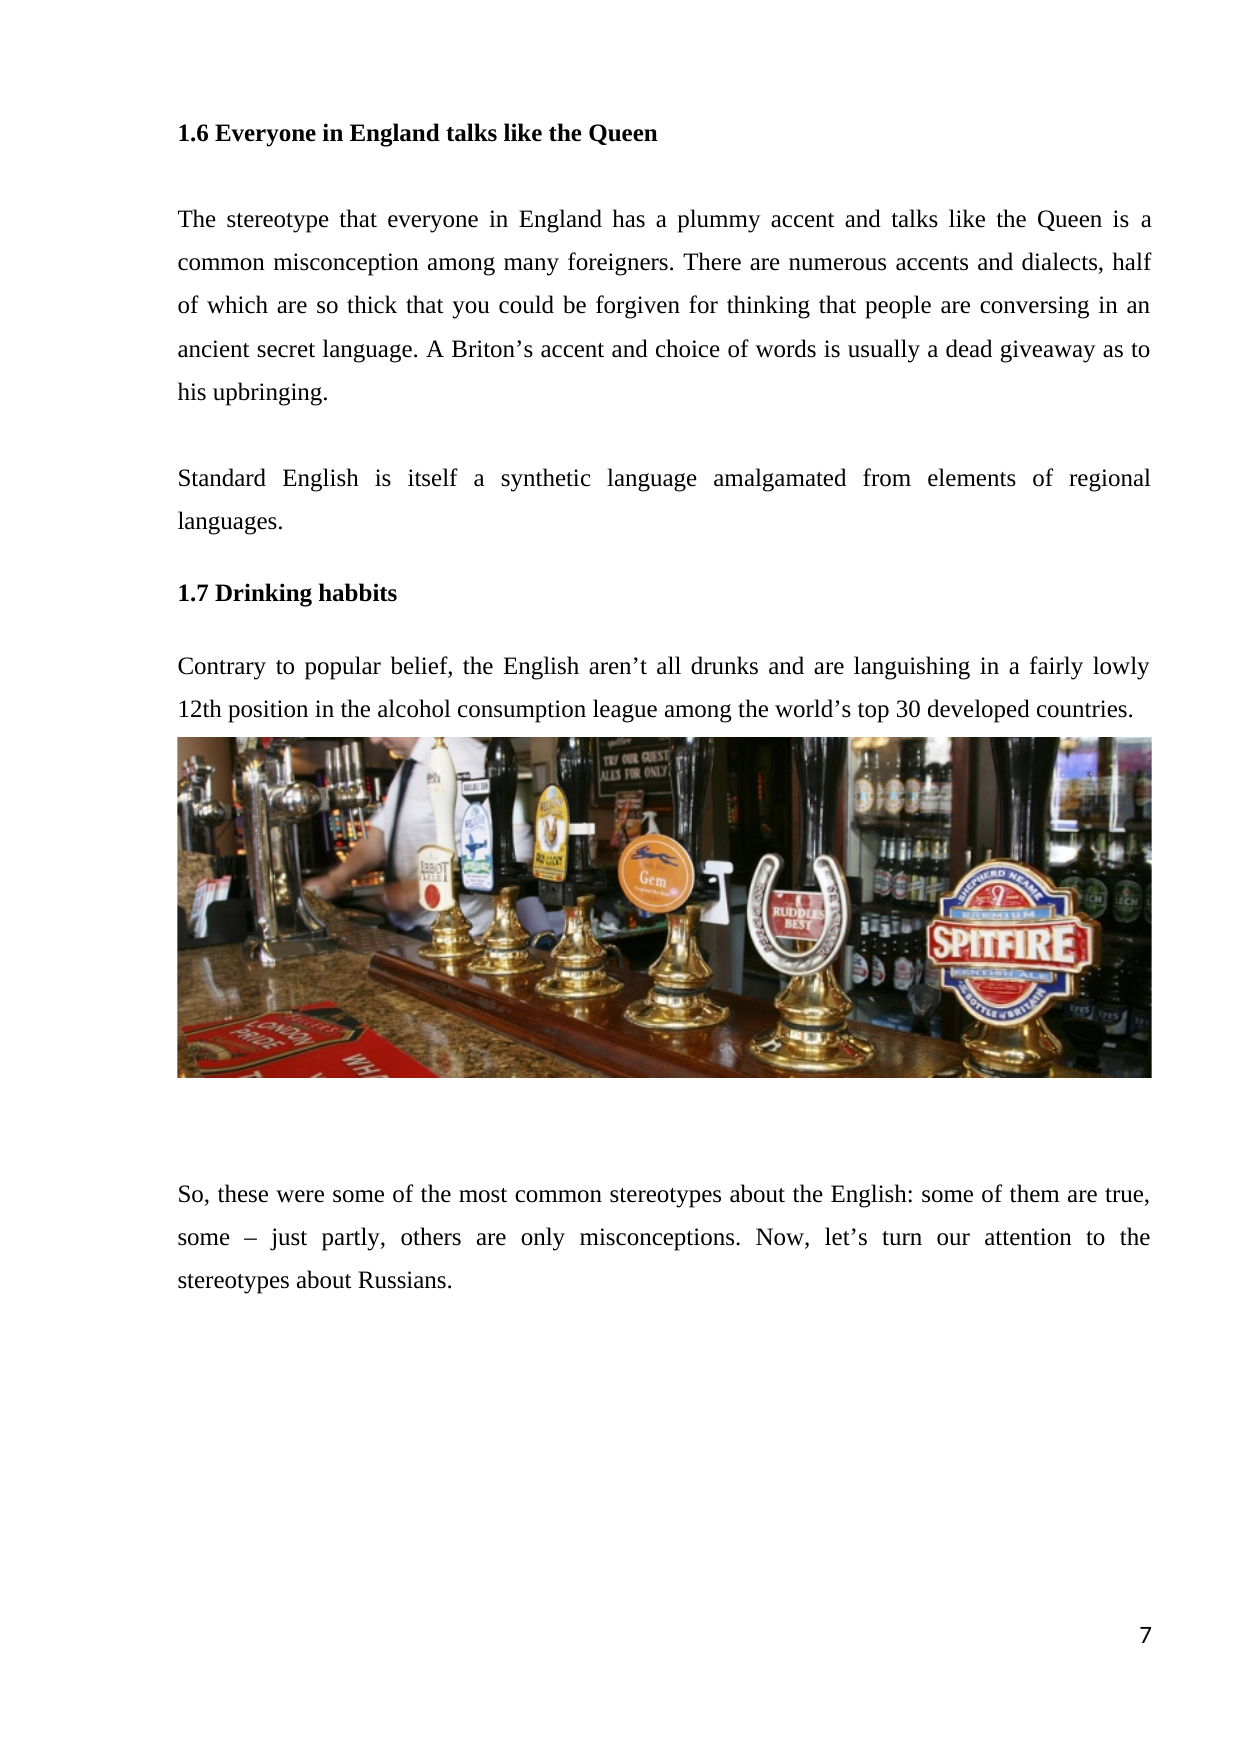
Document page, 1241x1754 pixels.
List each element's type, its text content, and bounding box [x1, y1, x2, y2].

subtitle 1.7 Drinking habbits [177, 942, 1152, 971]
text 1.5 English love to celebrate Royal occasions [177, 118, 1152, 147]
text Contrary to popular belief, the English aren’t all drunks and are languishing in a fairly lowly 12th position in the alcohol consumption league among the world’s top 30 developed countries. [177, 1014, 1152, 1086]
text 1.6 Everyone in England talks like the Queen [177, 481, 1152, 510]
text The stereotype that everyone in England has a plummy accent and talks like the Queen is a common misconception among many foreigners. There are numerous accents and dialects, half of which are so thick that you could be forgiven for thinking that people are conversing in an ancient secret language. A Briton’s accent and choice of words is usually a dead giveaway as to his upbringing. [177, 568, 1152, 769]
text This is definitely true as Royal Weddings and Jubilees are lavish occasions which millions of English people love to celebrate by waving Union Jacks, organising street parties and donning fantastic Great British fancy dress costumes! Indeed, as 24.5 million viewers watched the Royal Wedding of Prince William and Princess Catherine on TV, if a Royal Wedding was held every week it would certainly eclipse viewing figures of ‘EastEnders’ , ‘Coronation Street’ and ‘The X Factor’! [177, 207, 1152, 466]
picture [177, 1100, 1152, 1441]
text Standard English is itself a synthetic language amalgamated from elements of regional languages. [177, 826, 1152, 898]
